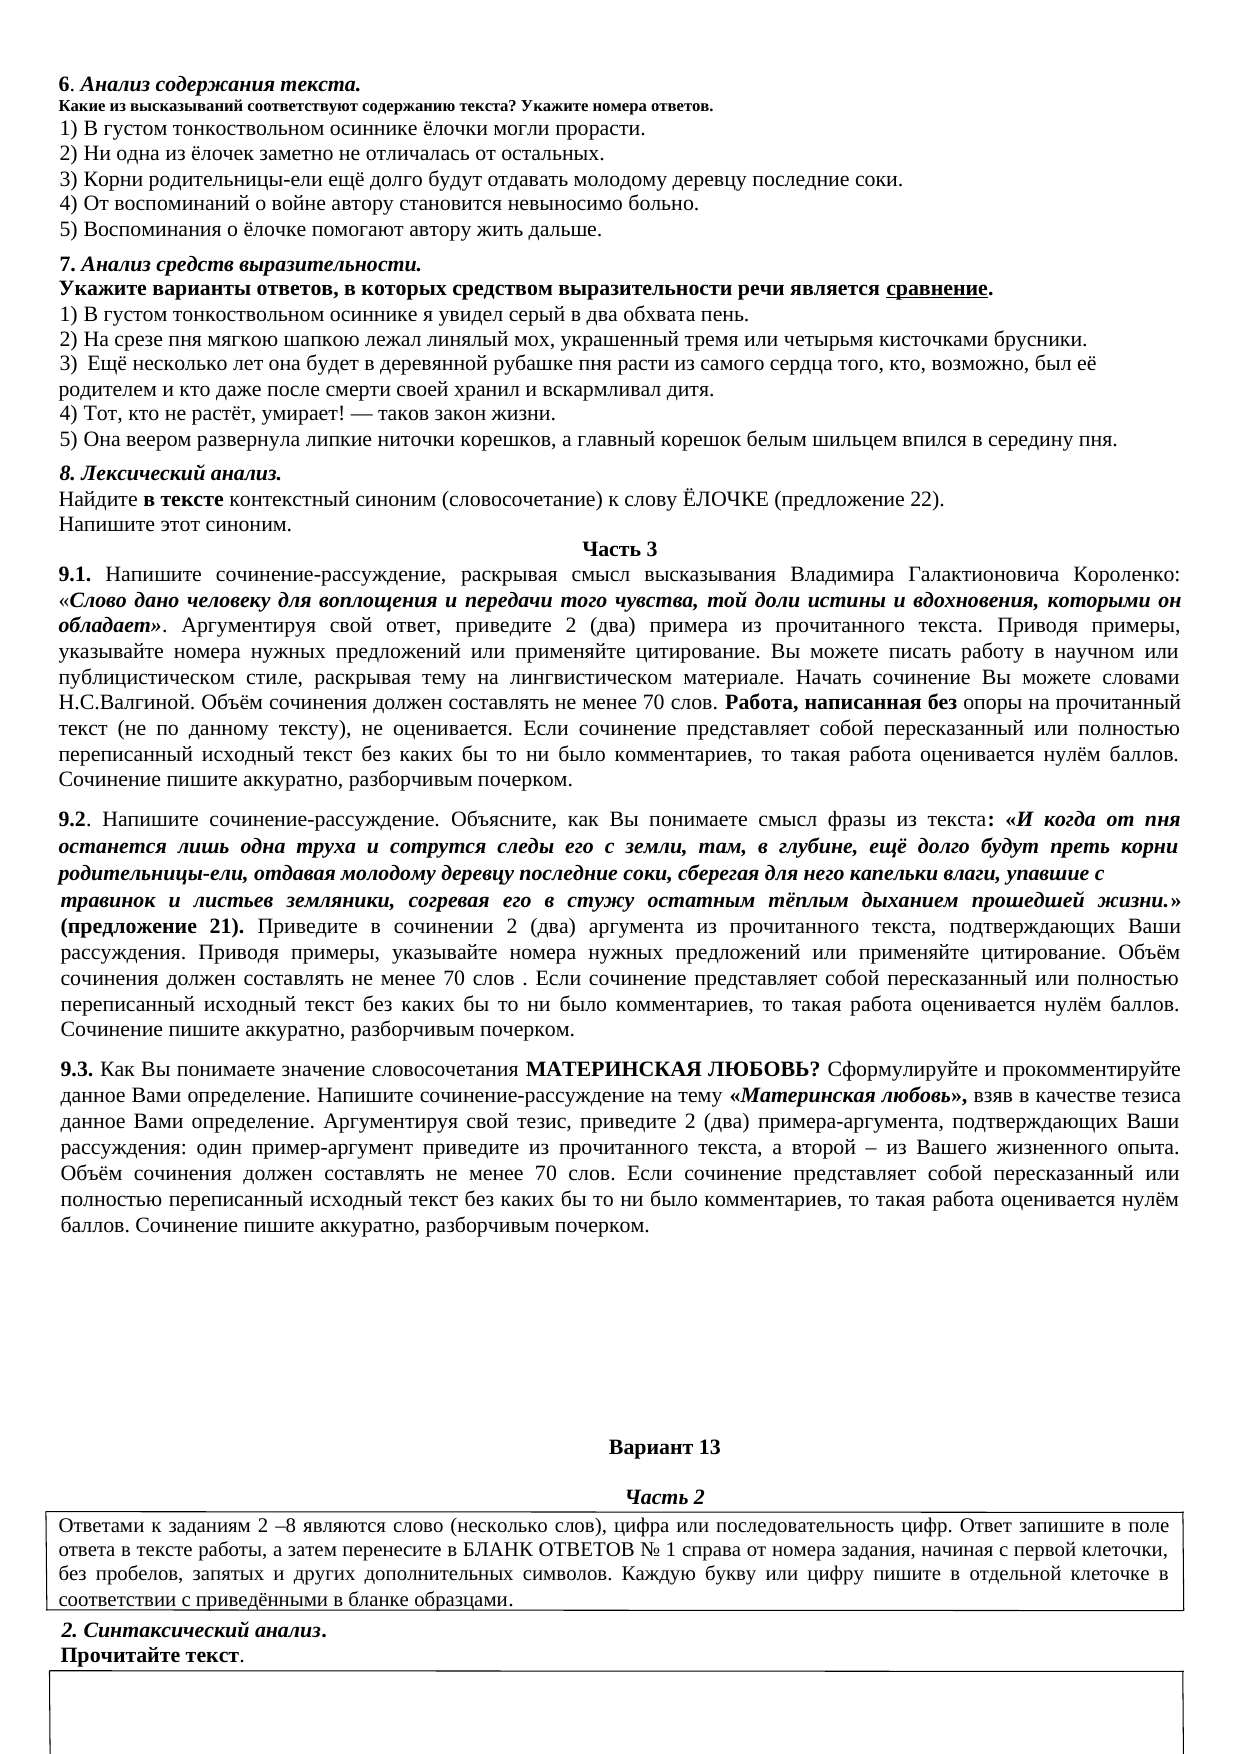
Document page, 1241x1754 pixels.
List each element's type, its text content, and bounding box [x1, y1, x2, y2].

text травинок и листьев земляники, согревая его в стужу остатным тёплым дыханием прошедшей жизни.» (предложение 21). Приведите в сочинении 2 (два) аргумента из прочитанного текста, подтверждающих Ваши рассуждения. Приводя примеры, указывайте номера нужных предложений или применяйте цитирование. Объём сочинения должен составлять не менее 70 слов . Если сочинение представляет собой пересказанный или полностью переписанный исходный текст без каких бы то ни было комментариев, то такая работа оценивается нулём баллов. Сочинение пишите аккуратно, разборчивым почерком. [60, 887, 1181, 1042]
list Воспоминания о ёлочке помогают автору жить дальше. [59, 216, 1181, 241]
text Прочитайте текст. [60, 1642, 1181, 1667]
list Анализ средств выразительности. [59, 251, 1181, 276]
list Синтаксический анализ. [61, 1617, 1181, 1642]
list Ни одна из ёлочек заметно не отличалась от остальных. [59, 140, 1181, 166]
list В густом тонкоствольном осиннике ёлочки могли прорасти. [59, 115, 1181, 140]
text Часть 2 [148, 1484, 1181, 1509]
text Какие из высказываний соответствуют содержанию текста? Укажите номера ответов. [58, 96, 1181, 115]
list Корни родительницы-ели ещё долго будут отдавать молодому деревцу последние соки. [59, 166, 1181, 191]
text 6. Анализ содержания текста. [58, 71, 1181, 96]
text 9.1. Напишите сочинение-рассуждение, раскрывая смысл высказывания Владимира Галактионовича Короленко: «Слово дано человеку для воплощения и передачи того чувства, той доли истины и вдохновения, которыми он обладает». Аргументируя свой ответ, приведите 2 (два) примера из прочитанного текста. Приводя примеры, указывайте номера нужных предложений или применяйте цитирование. Вы можете писать работу в научном или публицистическом стиле, раскрывая тему на лингвистическом материале. Начать сочинение Вы можете словами Н.С.Валгиной. Объём сочинения должен составлять не менее 70 слов. Работа, написанная без опоры на прочитанный текст (не по данному тексту), не оценивается. Если сочинение представляет собой пересказанный или полностью переписанный исходный текст без каких бы то ни было комментариев, то такая работа оценивается нулём баллов. Сочинение пишите аккуратно, разборчивым почерком. [58, 561, 1181, 791]
list Лексический анализ. [59, 460, 1181, 486]
text Ответами к заданиям 2 –8 являются слово (несколько слов), цифра или последовательность цифр. Ответ запишите в поле ответа в тексте работы, а затем перенесите в БЛАНК ОТВЕТОВ № 1 справа от номера задания, начиная с первой клеточки, без пробелов, запятых и других дополнительных символов. Каждую букву или цифру пишите в отдельной клеточке в соответствии с приведёнными в бланке образцами. [58, 1513, 1171, 1611]
list От воспоминаний о войне автору становится невыносимо больно. [59, 191, 1181, 216]
text Вариант 13 [148, 1434, 1181, 1459]
text 9.2. Напишите сочинение-рассуждение. Объясните, как Вы понимаете смысл фразы из текста: «И когда от пня останется лишь одна труха и сотрутся следы его с земли, там, в глубине, ещё долго будут преть корни родительницы-ели, отдавая молодому деревцу последние соки, сберегая для него капельки влаги, упавшие с [58, 806, 1181, 885]
text Часть 3 [58, 536, 1181, 561]
list В густом тонкоствольном осиннике я увидел серый в два обхвата пень. [59, 301, 1181, 326]
list Тот, кто не растёт, умирает! — таков закон жизни. [59, 401, 1181, 426]
text Укажите варианты ответов, в которых средством выразительности речи является сравнение. [58, 276, 1181, 301]
text 9.3. Как Вы понимаете значение словосочетания МАТЕРИНСКАЯ ЛЮБОВЬ? Сформулируйте и прокомментируйте данное Вами определение. Напишите сочинение-рассуждение на тему «Материнская любовь», взяв в качестве тезиса данное Вами определение. Аргументируя свой тезис, приведите 2 (два) примера-аргумента, подтверждающих Ваши рассуждения: один пример-аргумент приведите из прочитанного текста, а второй – из Вашего жизненного опыта. Объём сочинения должен составлять не менее 70 слов. Если сочинение представляет собой пересказанный или полностью переписанный исходный текст без каких бы то ни было комментариев, то такая работа оценивается нулём баллов. Сочинение пишите аккуратно, разборчивым почерком. [60, 1056, 1181, 1237]
list Ещё несколько лет она будет в деревянной рубашке пня расти из самого сердца того, кто, возможно, был её родителем и кто даже после смерти своей хранил и вскармливал дитя. [58, 351, 1181, 401]
text Напишите этот синоним. [58, 511, 1181, 536]
list Она веером развернула липкие ниточки корешков, а главный корешок белым шильцем впился в середину пня. [59, 426, 1181, 451]
text Найдите в тексте контекстный синоним (словосочетание) к слову ЁЛОЧКЕ (предложение 22). [58, 486, 1181, 511]
list На срезе пня мягкою шапкою лежал линялый мох, украшенный тремя или четырьмя кисточками брусники. [59, 326, 1181, 351]
